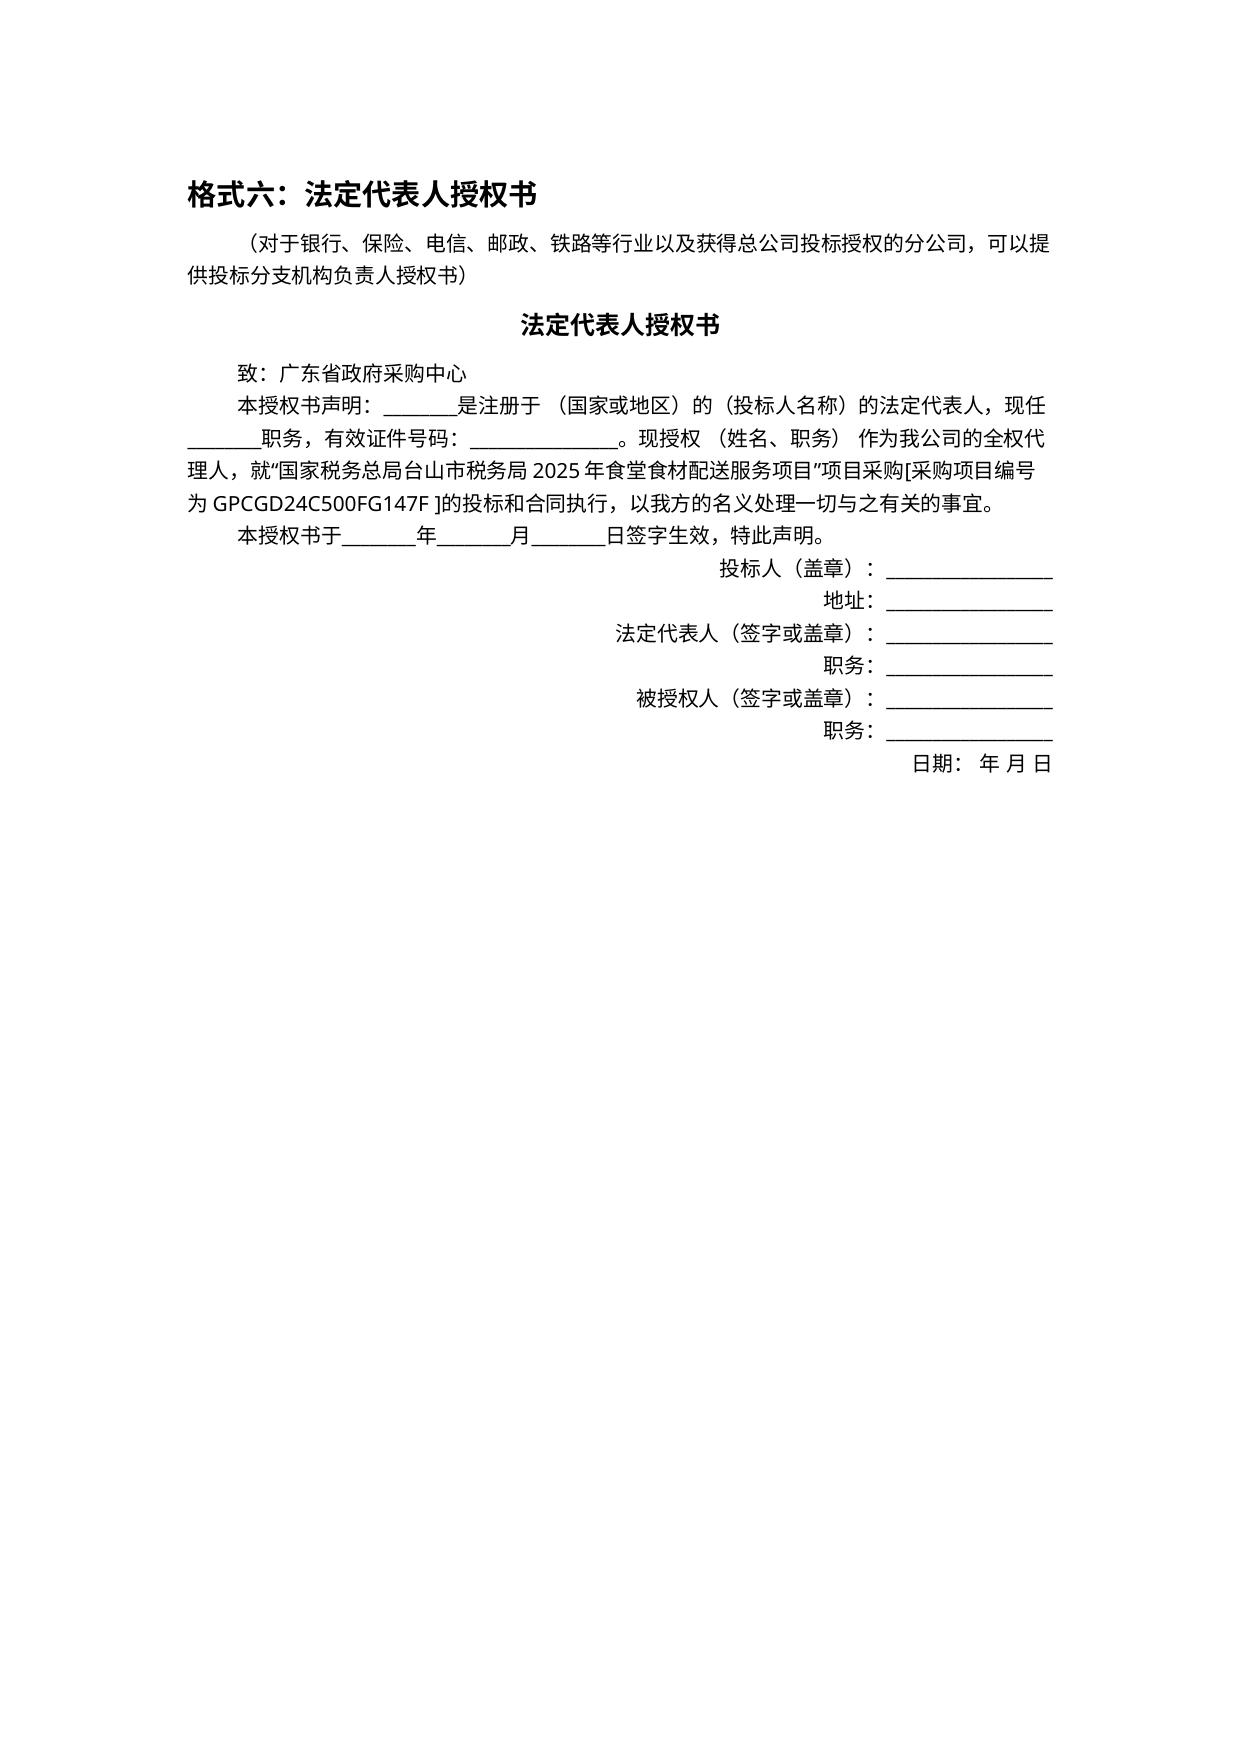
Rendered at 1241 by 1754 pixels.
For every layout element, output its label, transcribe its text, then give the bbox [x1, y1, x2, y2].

text （对于银行、保险、电信、邮政、铁路等行业以及获得总公司投标授权的分公司，可以提供投标分支机构负责人授权书） [187, 227, 1053, 292]
text 被授权人（签字或盖章）：__________________ [187, 682, 1053, 714]
text 职务：__________________ [187, 649, 1053, 682]
text 法定代表人（签字或盖章）：__________________ [187, 617, 1053, 649]
text 日期： 年 月 日 [187, 747, 1053, 779]
text 格式六：法定代表人授权书 [187, 162, 1053, 227]
text 本授权书声明：________是注册于 （国家或地区）的（投标人名称）的法定代表人，现任________职务，有效证件号码：________________。现授权 （姓名、职务） 作为我公司的全权代理人，就“国家税务总局台山市税务局2025年食堂食材配送服务项目”项目采购[采购项目编号为GPCGD24C500FG147F ]的投标和合同执行，以我方的名义处理一切与之有关的事宜。 [187, 389, 1053, 519]
text 本授权书于________年________月________日签字生效，特此声明。 [187, 519, 1053, 552]
text 地址：__________________ [187, 584, 1053, 617]
text 致：广东省政府采购中心 [187, 357, 1053, 389]
text 投标人（盖章）：__________________ [187, 552, 1053, 584]
text 职务：__________________ [187, 714, 1053, 747]
text 法定代表人授权书 [187, 292, 1053, 357]
